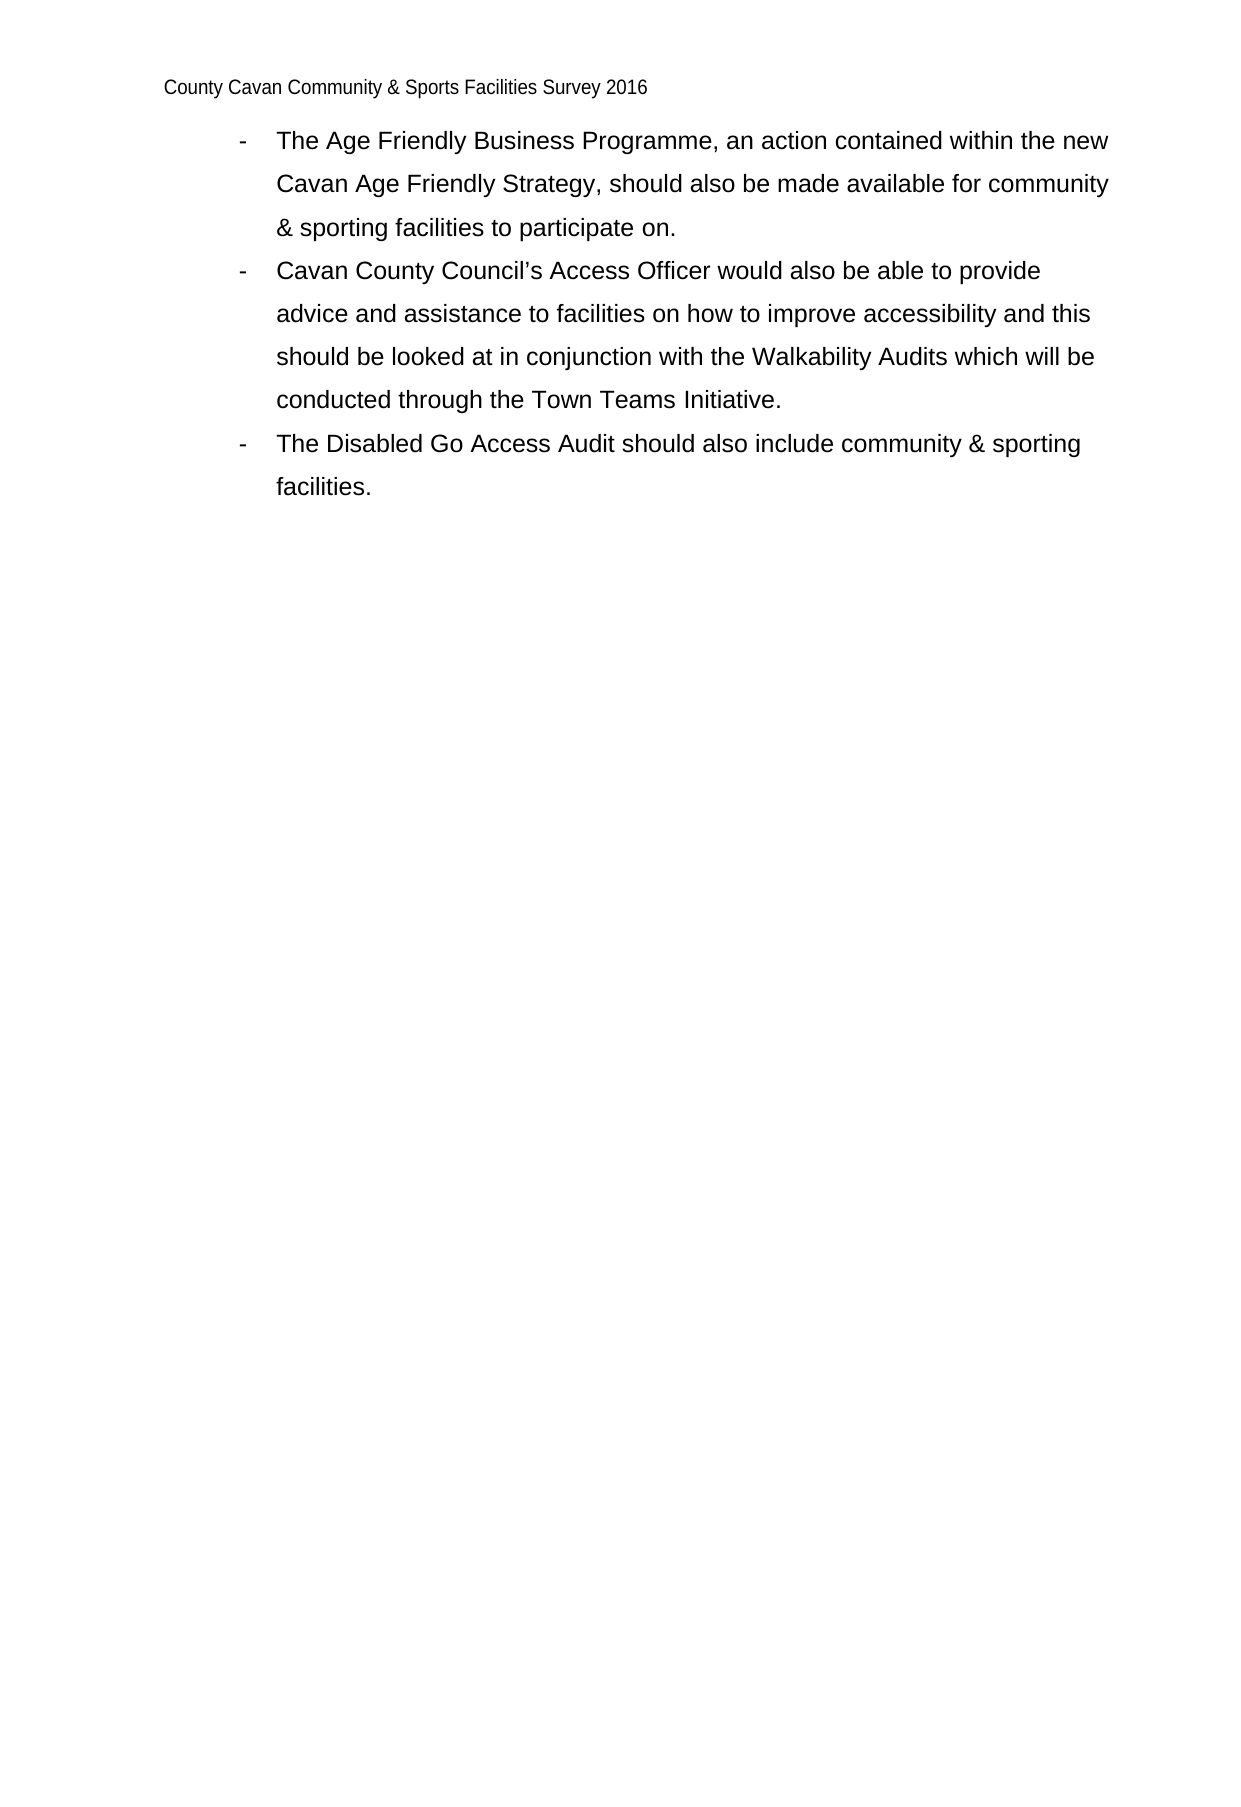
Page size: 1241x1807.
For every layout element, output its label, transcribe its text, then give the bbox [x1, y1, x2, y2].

list Cavan County Council’s Access Officer would also be able to provide advice and assistance to facilities on how to improve accessibility and this should be looked at in conjunction with the Walkability Audits which will be conducted through the Town Teams Initiative. [238, 256, 1121, 414]
list The Age Friendly Business Programme, an action contained within the new Cavan Age Friendly Strategy, should also be made available for community & sporting facilities to participate on. [238, 126, 1110, 241]
list The Disabled Go Access Audit should also include community & sporting facilities. [238, 428, 1082, 500]
